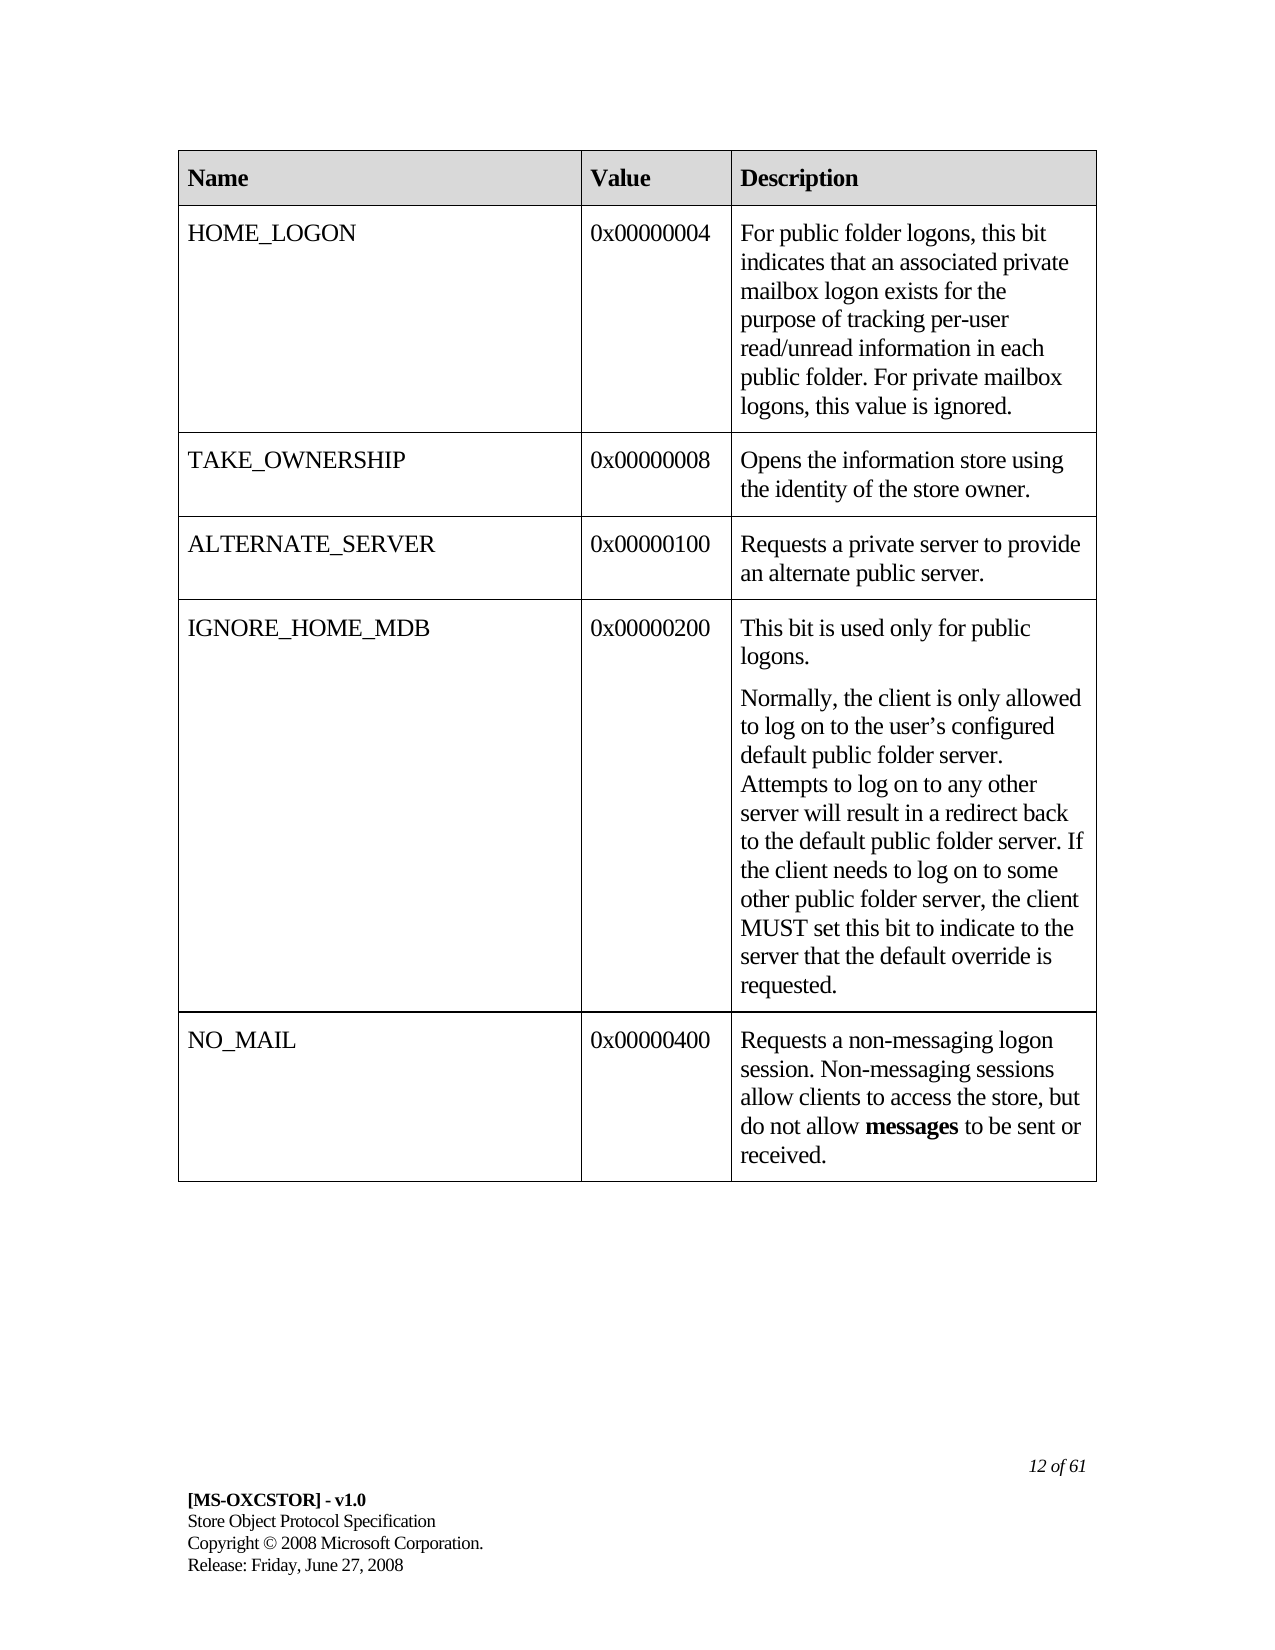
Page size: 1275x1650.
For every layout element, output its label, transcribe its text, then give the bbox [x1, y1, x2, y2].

table_header Description [732, 151, 1096, 205]
table_cell This bit is used only for public logons. Normally, the client is only allowed to log on to the user’s configured default public folder server. Attempts to log on to any other server will result in a redirect back to the default public folder server. If the client needs to log on to some other public folder server, the client MUST set this bit to indicate to the server that the default override is requested. [732, 600, 1096, 1011]
table_cell NO_MAIL [179, 1013, 581, 1181]
table_cell For public folder logons, this bit indicates that an associated private mailbox logon exists for the purpose of tracking per-user read/unread information in each public folder. For private mailbox logons, this value is ignored. [732, 206, 1096, 432]
table_cell 0x00000200 [582, 600, 731, 1011]
table_cell 0x00000400 [582, 1013, 731, 1181]
table_cell 0x00000004 [582, 206, 731, 432]
table_cell HOME_LOGON [179, 206, 581, 432]
table_cell Requests a private server to provide an alternate public server. [732, 517, 1096, 599]
table_cell 0x00000100 [582, 517, 731, 599]
table_cell Opens the information store using the identity of the store owner. [732, 433, 1096, 516]
table_cell Requests a non-messaging logon session. Non-messaging sessions allow clients to access the store, but do not allow messages to be sent or received. [732, 1013, 1096, 1181]
table_cell ALTERNATE_SERVER [179, 517, 581, 599]
table_header Value [582, 151, 731, 205]
table_cell 0x00000008 [582, 433, 731, 516]
table_cell IGNORE_HOME_MDB [179, 600, 581, 1011]
table_cell TAKE_OWNERSHIP [179, 433, 581, 516]
table_header Name [179, 151, 581, 205]
